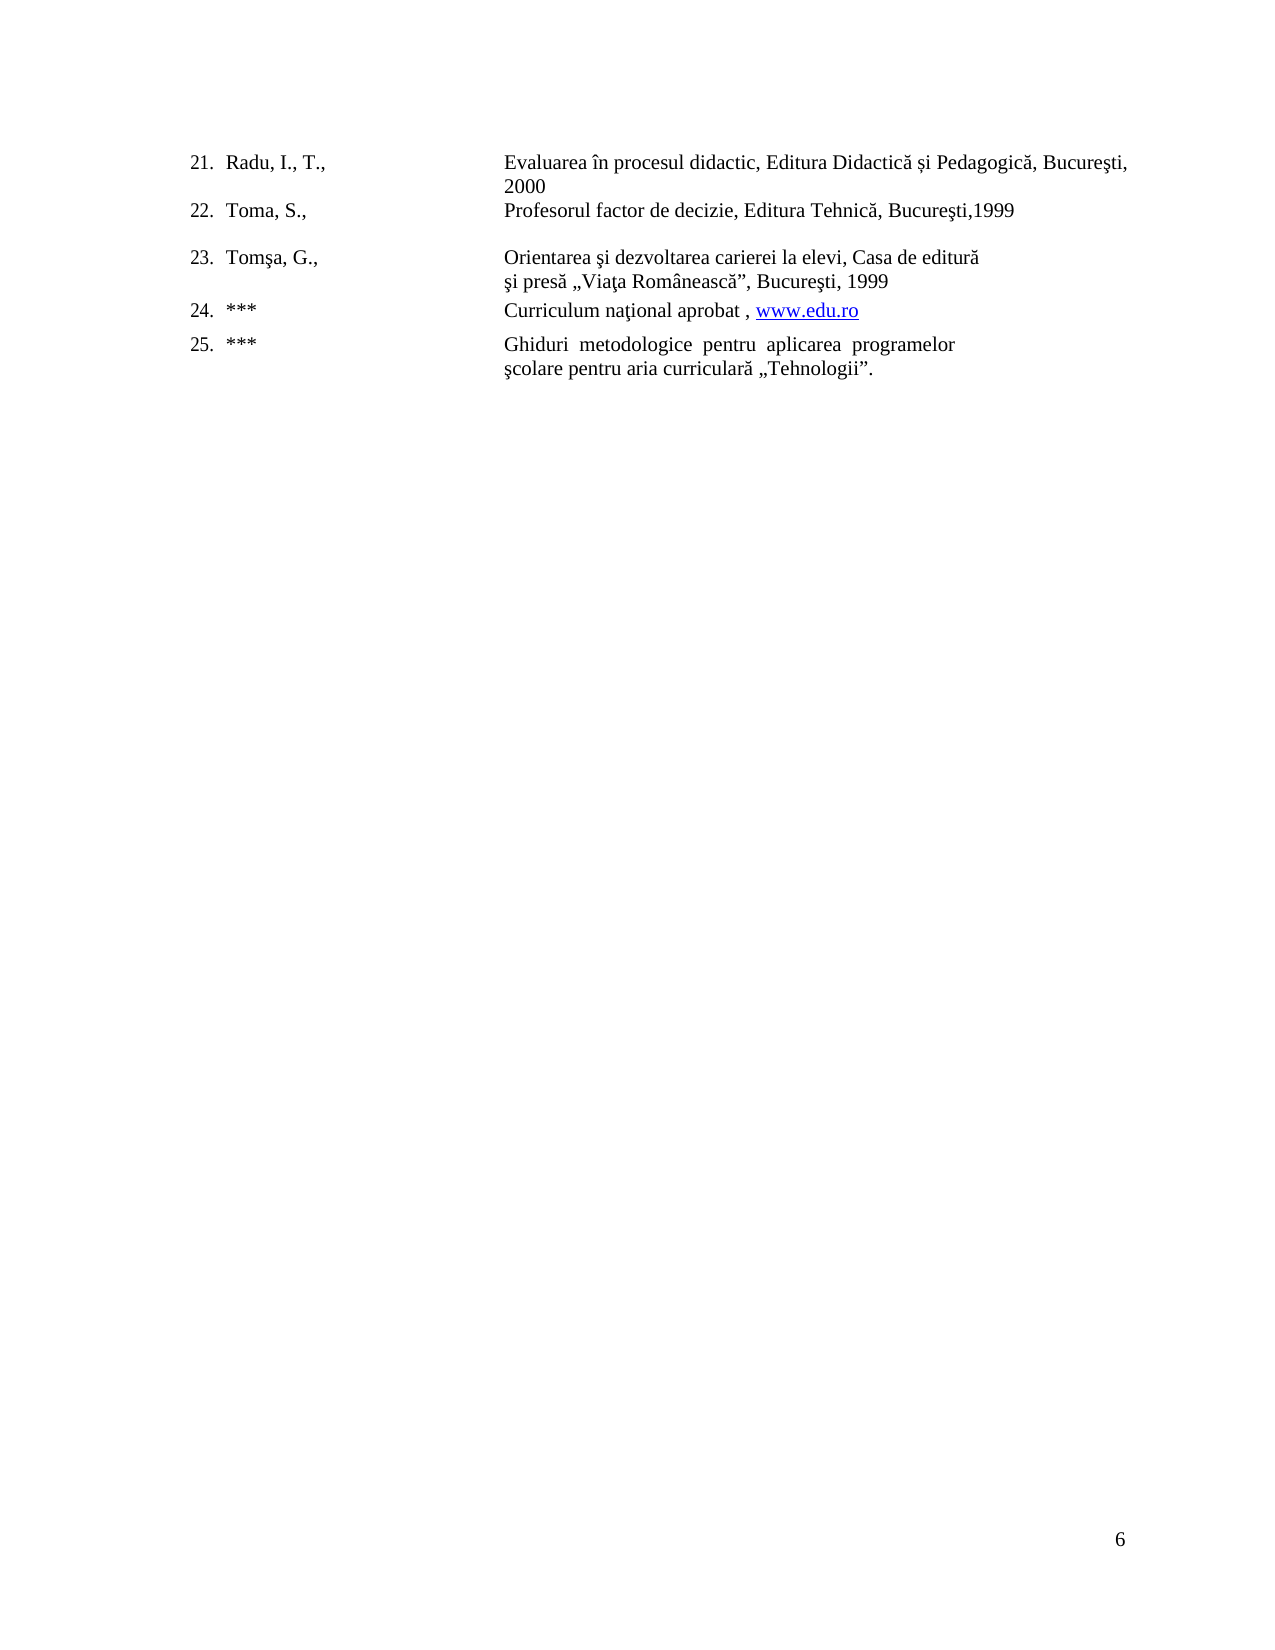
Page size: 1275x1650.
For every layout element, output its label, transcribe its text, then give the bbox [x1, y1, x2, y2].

table_cell 25. [179, 322, 226, 380]
table_cell Toma, S., [226, 198, 504, 234]
table_cell *** [226, 293, 504, 322]
table_cell Curriculum naţional aprobat , www.edu.ro [504, 293, 1153, 322]
table_cell 22. [179, 198, 226, 234]
table_cell Ghiduri metodologice pentru aplicarea programelor şcolare pentru aria curriculară „Tehnologii”. [504, 322, 1153, 380]
table_cell 21. [179, 150, 226, 198]
table_cell Radu, I., T., [226, 150, 504, 198]
table_cell Orientarea şi dezvoltarea carierei la elevi, Casa de editură şi presă „Viaţa Românească”, Bucureşti, 1999 [504, 235, 1153, 293]
table_cell *** [226, 322, 504, 380]
table_cell Profesorul factor de decizie, Editura Tehnică, Bucureşti,1999 [504, 198, 1153, 234]
table_cell 24. [179, 293, 226, 322]
table_cell Evaluarea în procesul didactic, Editura Didactică și Pedagogică, Bucureşti, 2000 [504, 150, 1153, 198]
table_cell 23. [179, 235, 226, 293]
table_cell Tomşa, G., [226, 235, 504, 293]
